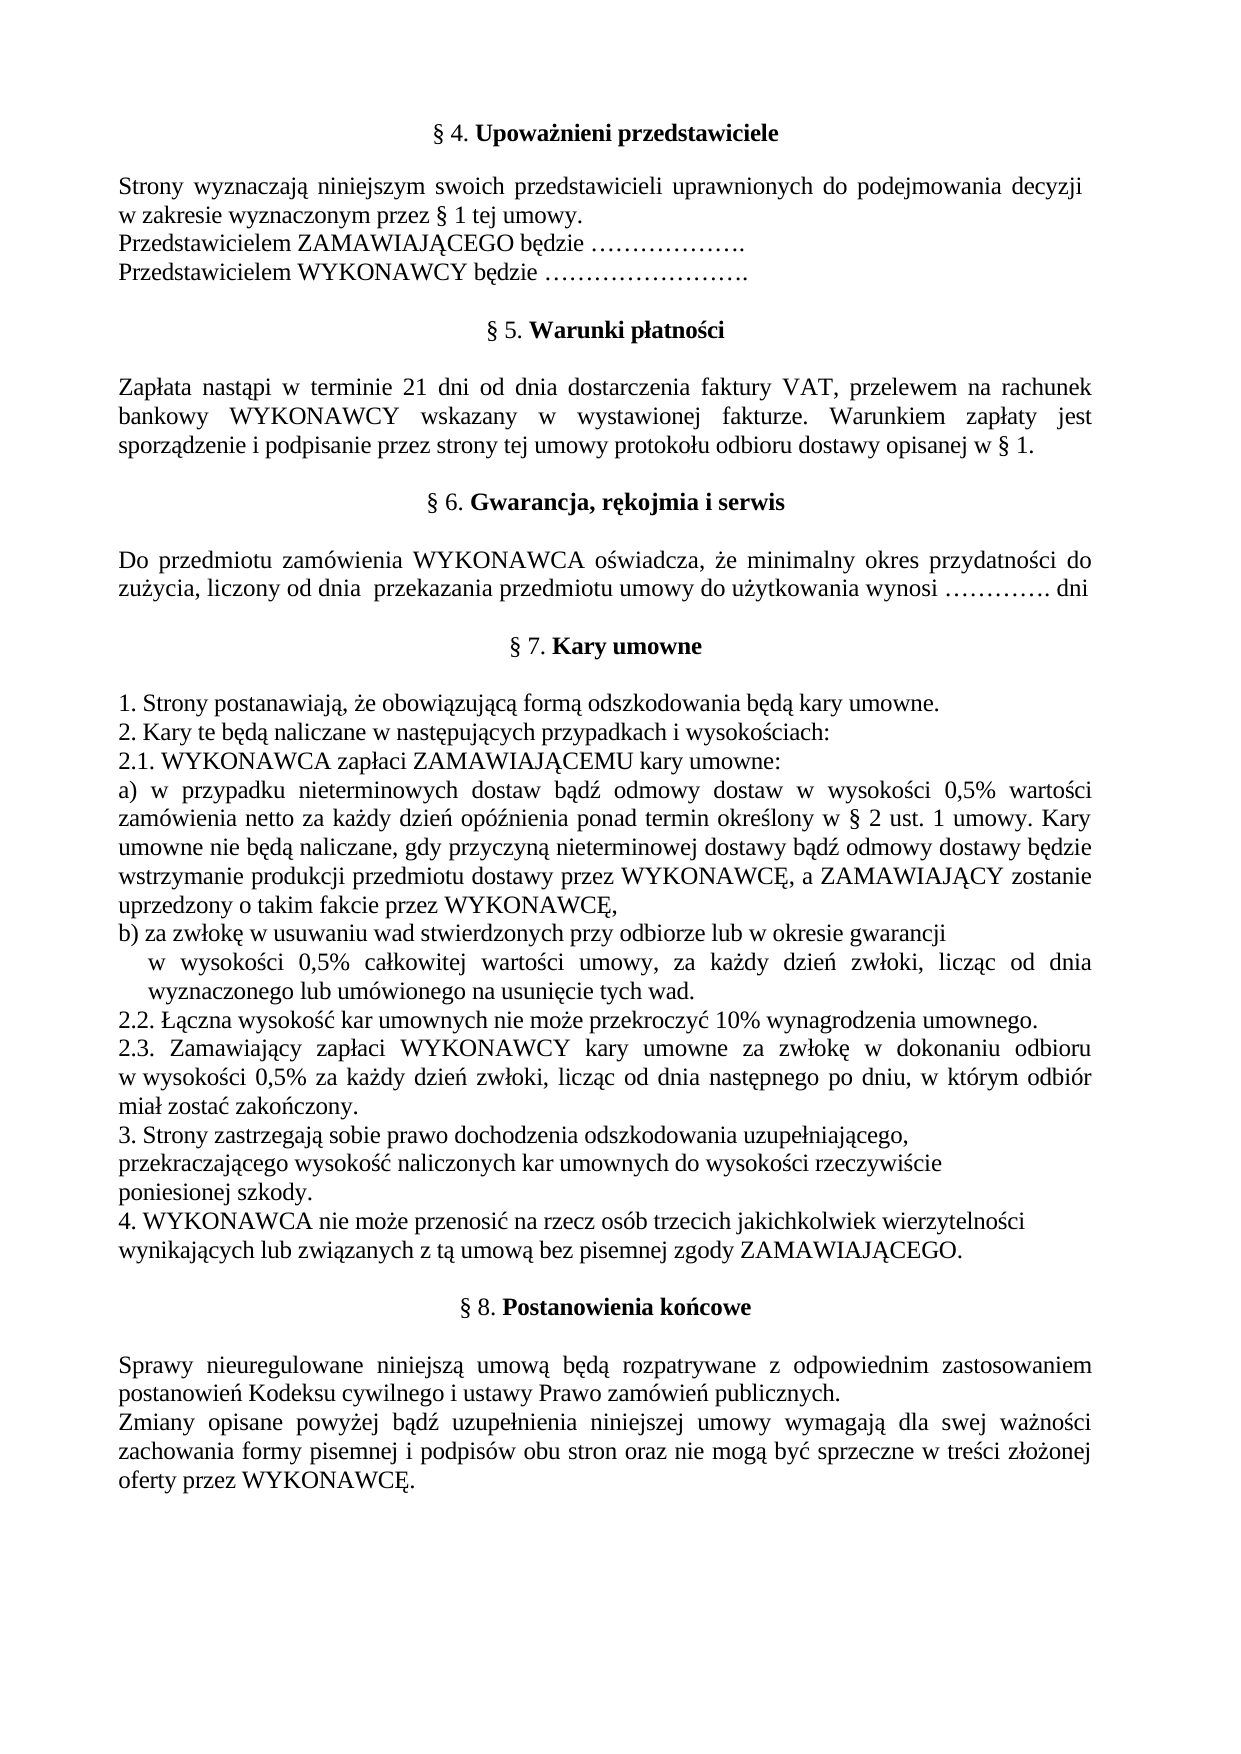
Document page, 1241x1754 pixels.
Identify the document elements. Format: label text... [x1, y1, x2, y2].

text Zmiany opisane powyżej bądź uzupełnienia niniejszej umowy wymagają dla swej ważności zachowania formy pisemnej i podpisów obu stron oraz nie mogą być sprzeczne w treści złożonej oferty przez WYKONAWCĘ. [118, 1407, 1093, 1493]
text Zapłata nastąpi w terminie 21 dni od dnia dostarczenia faktury VAT, przelewem na rachunek bankowy WYKONAWCY wskazany w wystawionej fakturze. Warunkiem zapłaty jest sporządzenie i podpisanie przez strony tej umowy protokołu odbioru dostawy opisanej w § 1. [118, 372, 1093, 458]
text 3. Strony zastrzegają sobie prawo dochodzenia odszkodowania uzupełniającego, [118, 1120, 1093, 1148]
text § 8. Postanowienia końcowe [118, 1292, 1093, 1321]
text 2.1. WYKONAWCA zapłaci ZAMAWIAJĄCEMU kary umowne: [118, 746, 1093, 775]
text przekraczającego wysokość naliczonych kar umownych do wysokości rzeczywiście [118, 1148, 1093, 1177]
text wynikających lub związanych z tą umową bez pisemnej zgody ZAMAWIAJĄCEGO. [118, 1235, 1093, 1263]
text a) w przypadku nieterminowych dostaw bądź odmowy dostaw w wysokości 0,5% wartości zamówienia netto za każdy dzień opóźnienia ponad termin określony w § 2 ust. 1 umowy. Kary umowne nie będą naliczane, gdy przyczyną nieterminowej dostawy bądź odmowy dostawy będzie wstrzymanie produkcji przedmiotu dostawy przez WYKONAWCĘ, a ZAMAWIAJĄCY zostanie uprzedzony o takim fakcie przez WYKONAWCĘ, [118, 775, 1093, 918]
text 4. WYKONAWCA nie może przenosić na rzecz osób trzecich jakichkolwiek wierzytelności [118, 1206, 1093, 1235]
text 2.3. Zamawiający zapłaci WYKONAWCY kary umowne za zwłokę w dokonaniu odbioru w wysokości 0,5% za każdy dzień zwłoki, licząc od dnia następnego po dniu, w którym odbiór miał zostać zakończony. [118, 1033, 1093, 1120]
text 1. Strony postanawiają, że obowiązującą formą odszkodowania będą kary umowne. [118, 688, 1093, 717]
text § 6. Gwarancja, rękojmia i serwis [118, 487, 1093, 516]
text Strony wyznaczają niniejszym swoich przedstawicieli uprawnionych do podejmowania decyzji w zakresie wyznaczonym przez § 1 tej umowy. [118, 171, 1093, 228]
text poniesionej szkody. [118, 1177, 1093, 1206]
text Do przedmiotu zamówienia WYKONAWCA oświadcza, że minimalny okres przydatności do zużycia, liczony od dnia przekazania przedmiotu umowy do użytkowania wynosi …………. dni [118, 545, 1093, 602]
text § 7. Kary umowne [118, 631, 1093, 660]
text w wysokości 0,5% całkowitej wartości umowy, za każdy dzień zwłoki, licząc od dnia wyznaczonego lub umówionego na usunięcie tych wad. [148, 947, 1093, 1005]
text Przedstawicielem WYKONAWCY będzie ……………………. [118, 257, 1093, 286]
text b) za zwłokę w usuwaniu wad stwierdzonych przy odbiorze lub w okresie gwarancji [118, 918, 1093, 947]
text Przedstawicielem ZAMAWIAJĄCEGO będzie ………………. [118, 228, 1093, 257]
text 2.2. Łączna wysokość kar umownych nie może przekroczyć 10% wynagrodzenia umownego. [118, 1005, 1093, 1033]
text Sprawy nieuregulowane niniejszą umową będą rozpatrywane z odpowiednim zastosowaniem postanowień Kodeksu cywilnego i ustawy Prawo zamówień publicznych. [118, 1350, 1093, 1407]
text 2. Kary te będą naliczane w następujących przypadkach i wysokościach: [118, 717, 1093, 746]
text § 4. Upoważnieni przedstawiciele [118, 118, 1093, 147]
text § 5. Warunki płatności [118, 315, 1093, 343]
